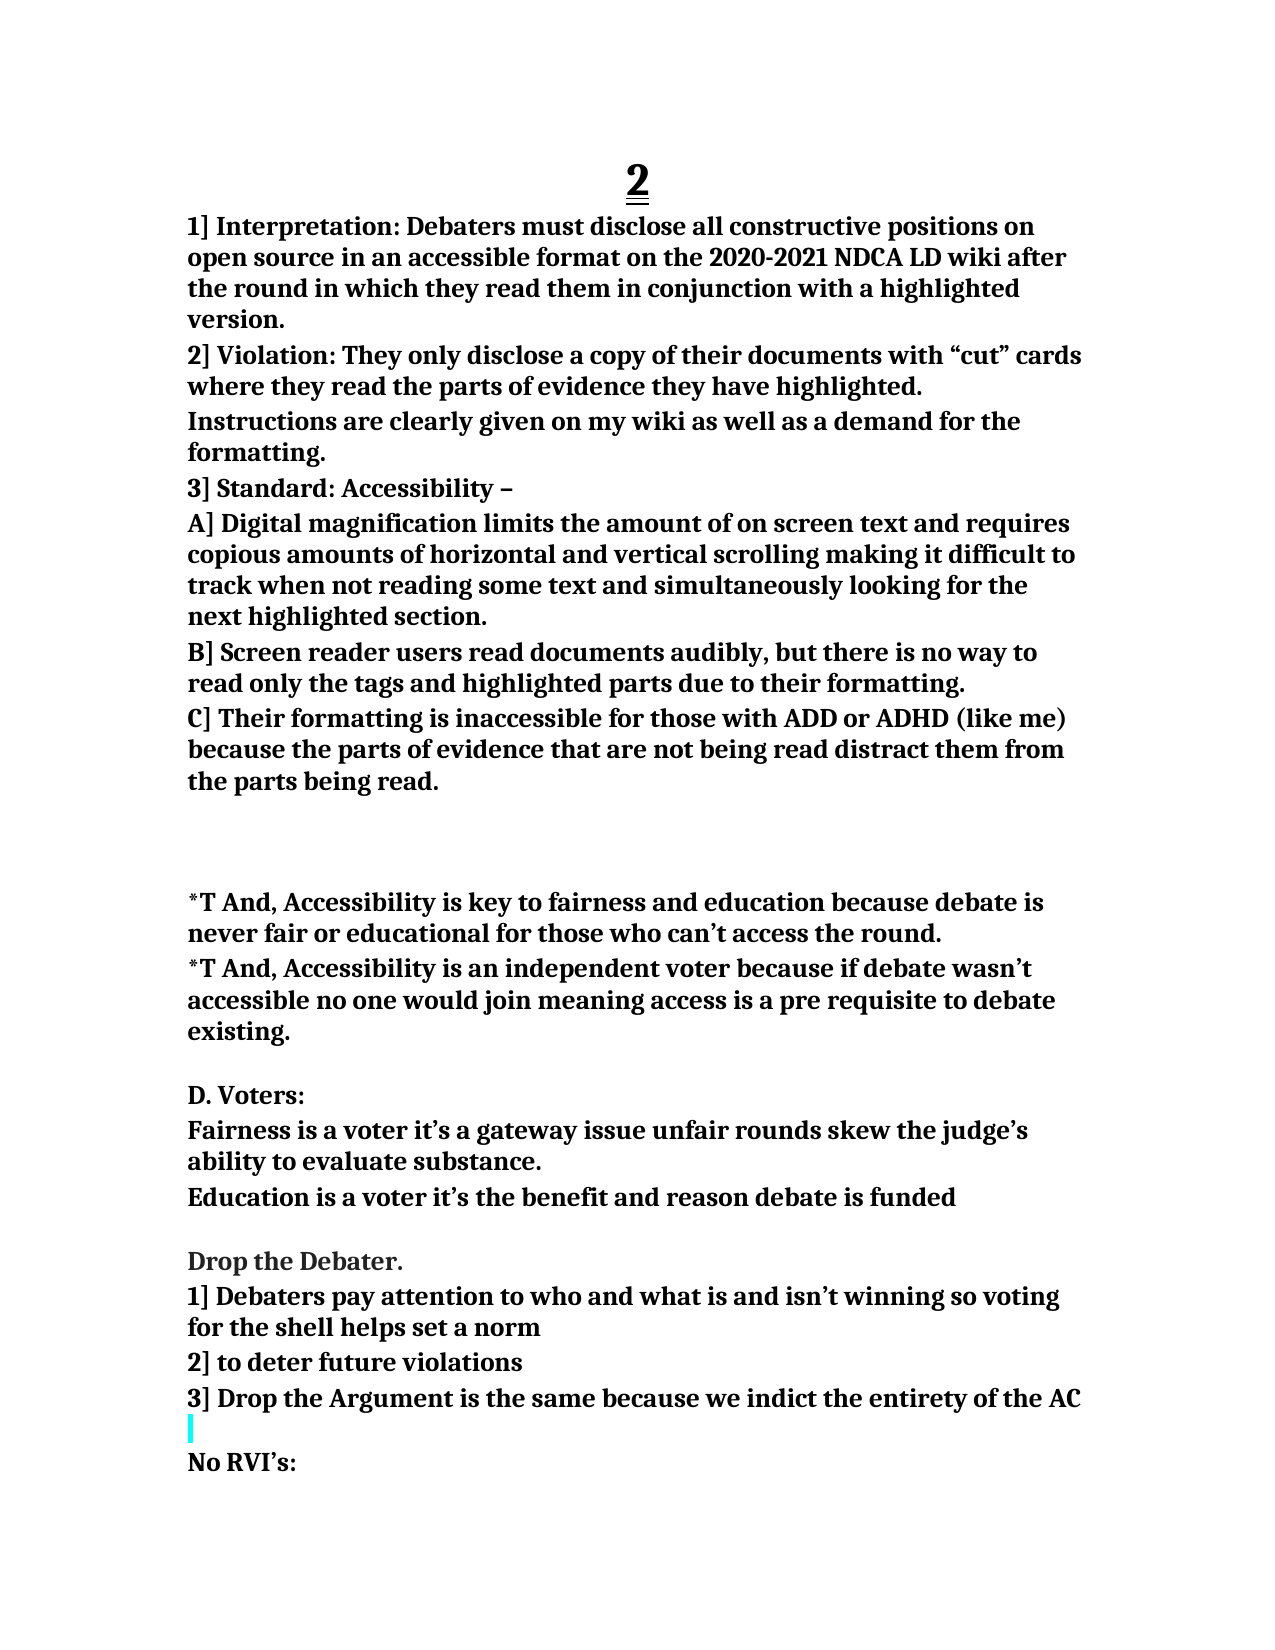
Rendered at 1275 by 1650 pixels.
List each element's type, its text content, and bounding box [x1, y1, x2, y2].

text 1] Debaters pay attention to who and what is and isn’t winning so voting for the shell helps set a norm [187, 1281, 1087, 1343]
text Fairness is a voter it’s a gateway issue unfair rounds skew the judge’s ability to evaluate substance. [187, 1115, 1087, 1177]
text *T And, Accessibility is an independent voter because if debate wasn’t accessible no one would join meaning access is a pre requisite to debate existing. [187, 953, 1087, 1047]
text *T And, Accessibility is key to fairness and education because debate is never fair or educational for those who can’t access the round. [187, 887, 1087, 949]
text Drop the Debater. [187, 1246, 1087, 1277]
text Education is a voter it’s the benefit and reason debate is funded [187, 1182, 1087, 1213]
subtitle 2] Violation: They only disclose a copy of their documents with “cut” cards where they read the parts of evidence they have highlighted. [187, 340, 1087, 402]
subtitle B] Screen reader users read documents audibly, but there is no way to read only the tags and highlighted parts due to their formatting. [187, 637, 1087, 699]
subtitle 3] Standard: Accessibility – [187, 473, 1087, 504]
subtitle 1] Interpretation: Debaters must disclose all constructive positions on open source in an accessible format on the 2020-2021 NDCA LD wiki after the round in which they read them in conjunction with a highlighted version. [187, 211, 1087, 336]
subtitle C] Their formatting is inaccessible for those with ADD or ADHD (like me) because the parts of evidence that are not being read distract them from the parts being read. [187, 703, 1087, 797]
subtitle A] Digital magnification limits the amount of on screen text and requires copious amounts of horizontal and vertical scrolling making it difficult to track when not reading some text and simultaneously looking for the next highlighted section. [187, 508, 1087, 633]
subtitle Instructions are clearly given on my wiki as well as a demand for the formatting. [187, 406, 1087, 468]
text No RVI’s: [187, 1447, 1087, 1478]
text 3] Drop the Argument is the same because we indict the entirety of the AC [187, 1383, 1087, 1414]
text D. Voters: [187, 1080, 1087, 1111]
subtitle 2 [187, 154, 1087, 207]
text 2] to deter future violations [187, 1347, 1087, 1379]
